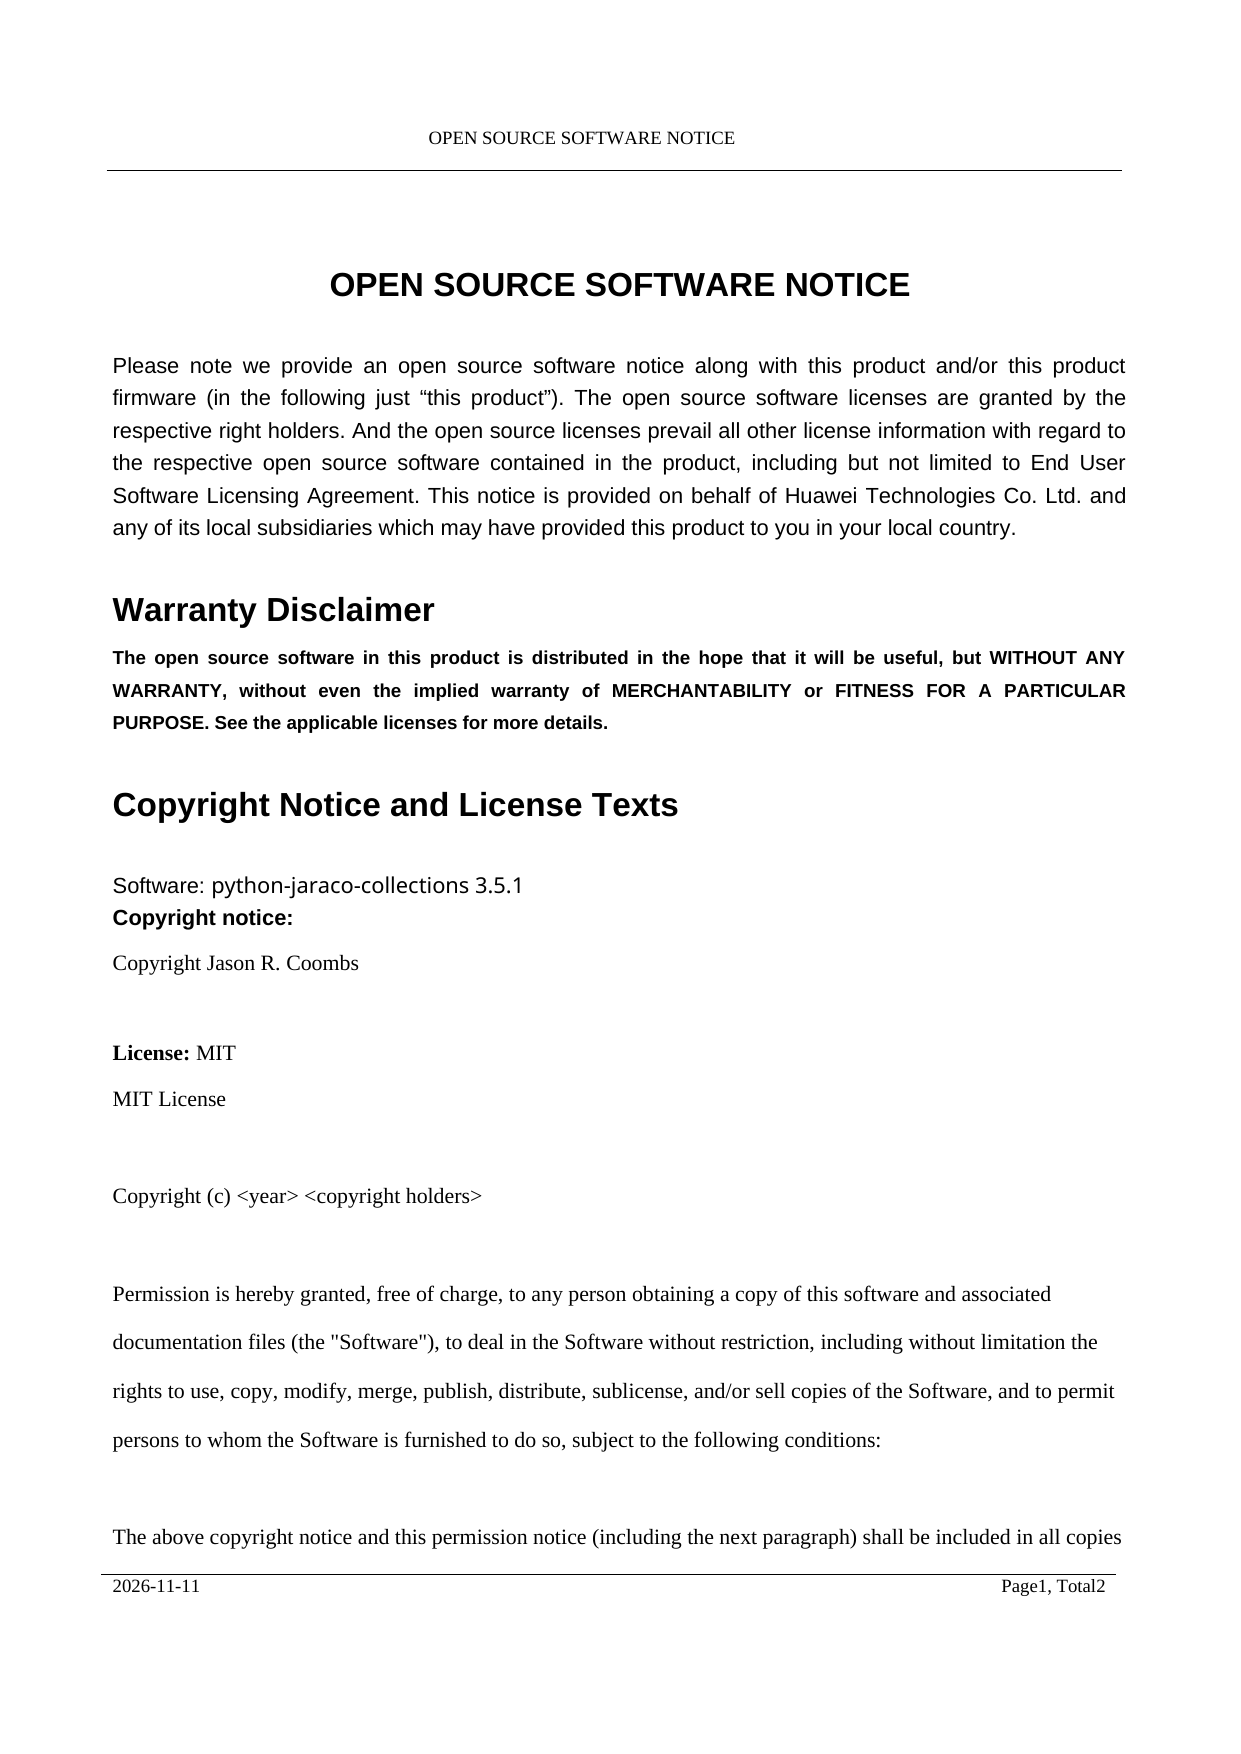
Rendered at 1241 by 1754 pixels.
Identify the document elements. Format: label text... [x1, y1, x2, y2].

text Copyright Jason R. Coombs [112, 947, 1128, 979]
text Copyright notice: [112, 901, 1128, 934]
text Please note we provide an open source software notice along with this product and/or this product firmware (in the following just “this product”). The open source software licenses are granted by the respective right holders. And the open source licenses prevail all other license information with regard to the respective open source software contained in the product, including but not limited to End User Software Licensing Agreement. This notice is provided on behalf of Huawei Technologies Co. Ltd. and any of its local subsidiaries which may have provided this product to you in your local country. [112, 349, 1128, 544]
text License: MIT [112, 1037, 1128, 1069]
text OPEN SOURCE SOFTWARE NOTICE [112, 251, 1128, 316]
text Software: python-jaraco-collections 3.5.1 [112, 869, 1128, 901]
text Copyright Notice and License Texts [112, 771, 1128, 836]
text The open source software in this product is distributed in the hope that it will be useful, but WITHOUT ANY WARRANTY, without even the implied warranty of MERCHANTABILITY or FITNESS FOR A PARTICULAR PURPOSE. See the applicable licenses for more details. [112, 641, 1128, 739]
text Warranty Disclaimer [112, 576, 1128, 641]
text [112, 1082, 1128, 1553]
